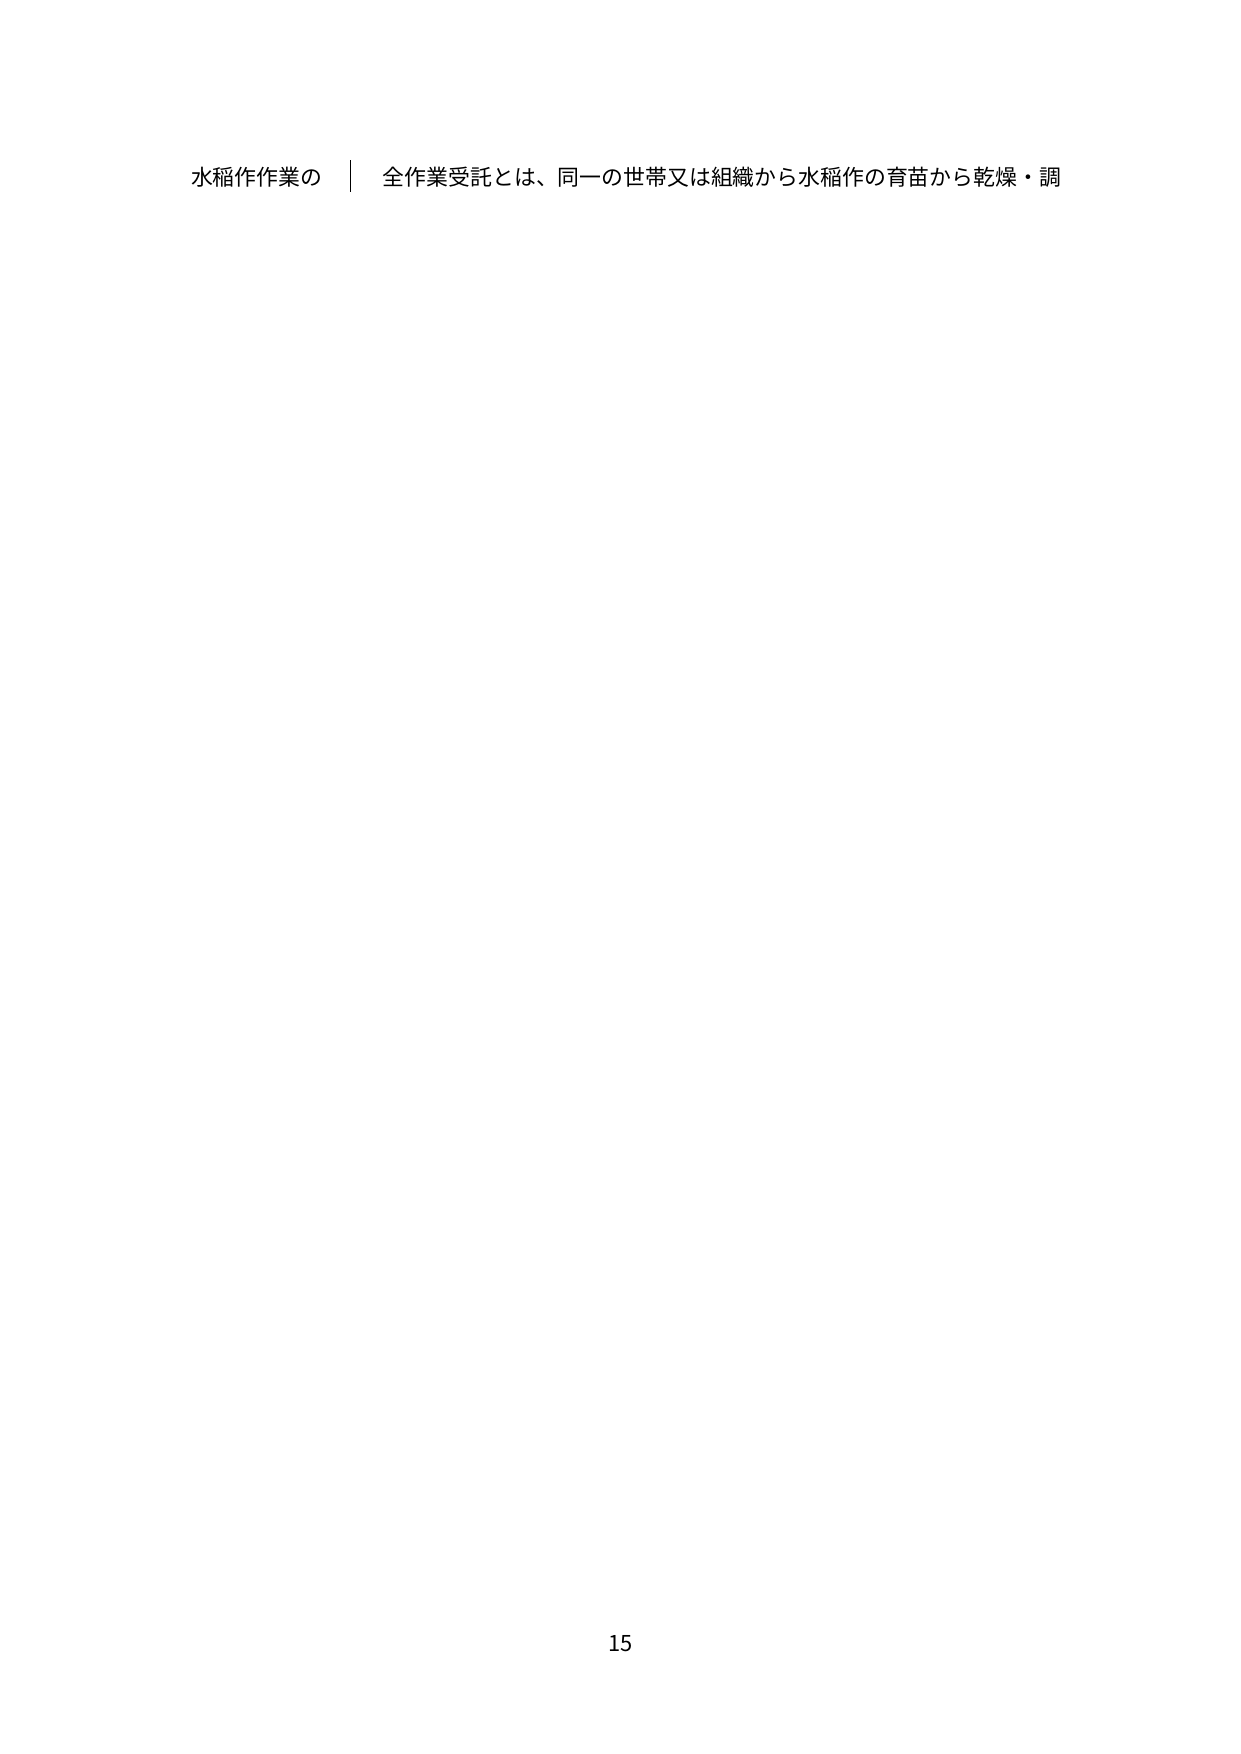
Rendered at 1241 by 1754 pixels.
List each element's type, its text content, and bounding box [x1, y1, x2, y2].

table_header 農作業の受託 水稲作作業の [170, 160, 350, 192]
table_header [351, 160, 1089, 192]
